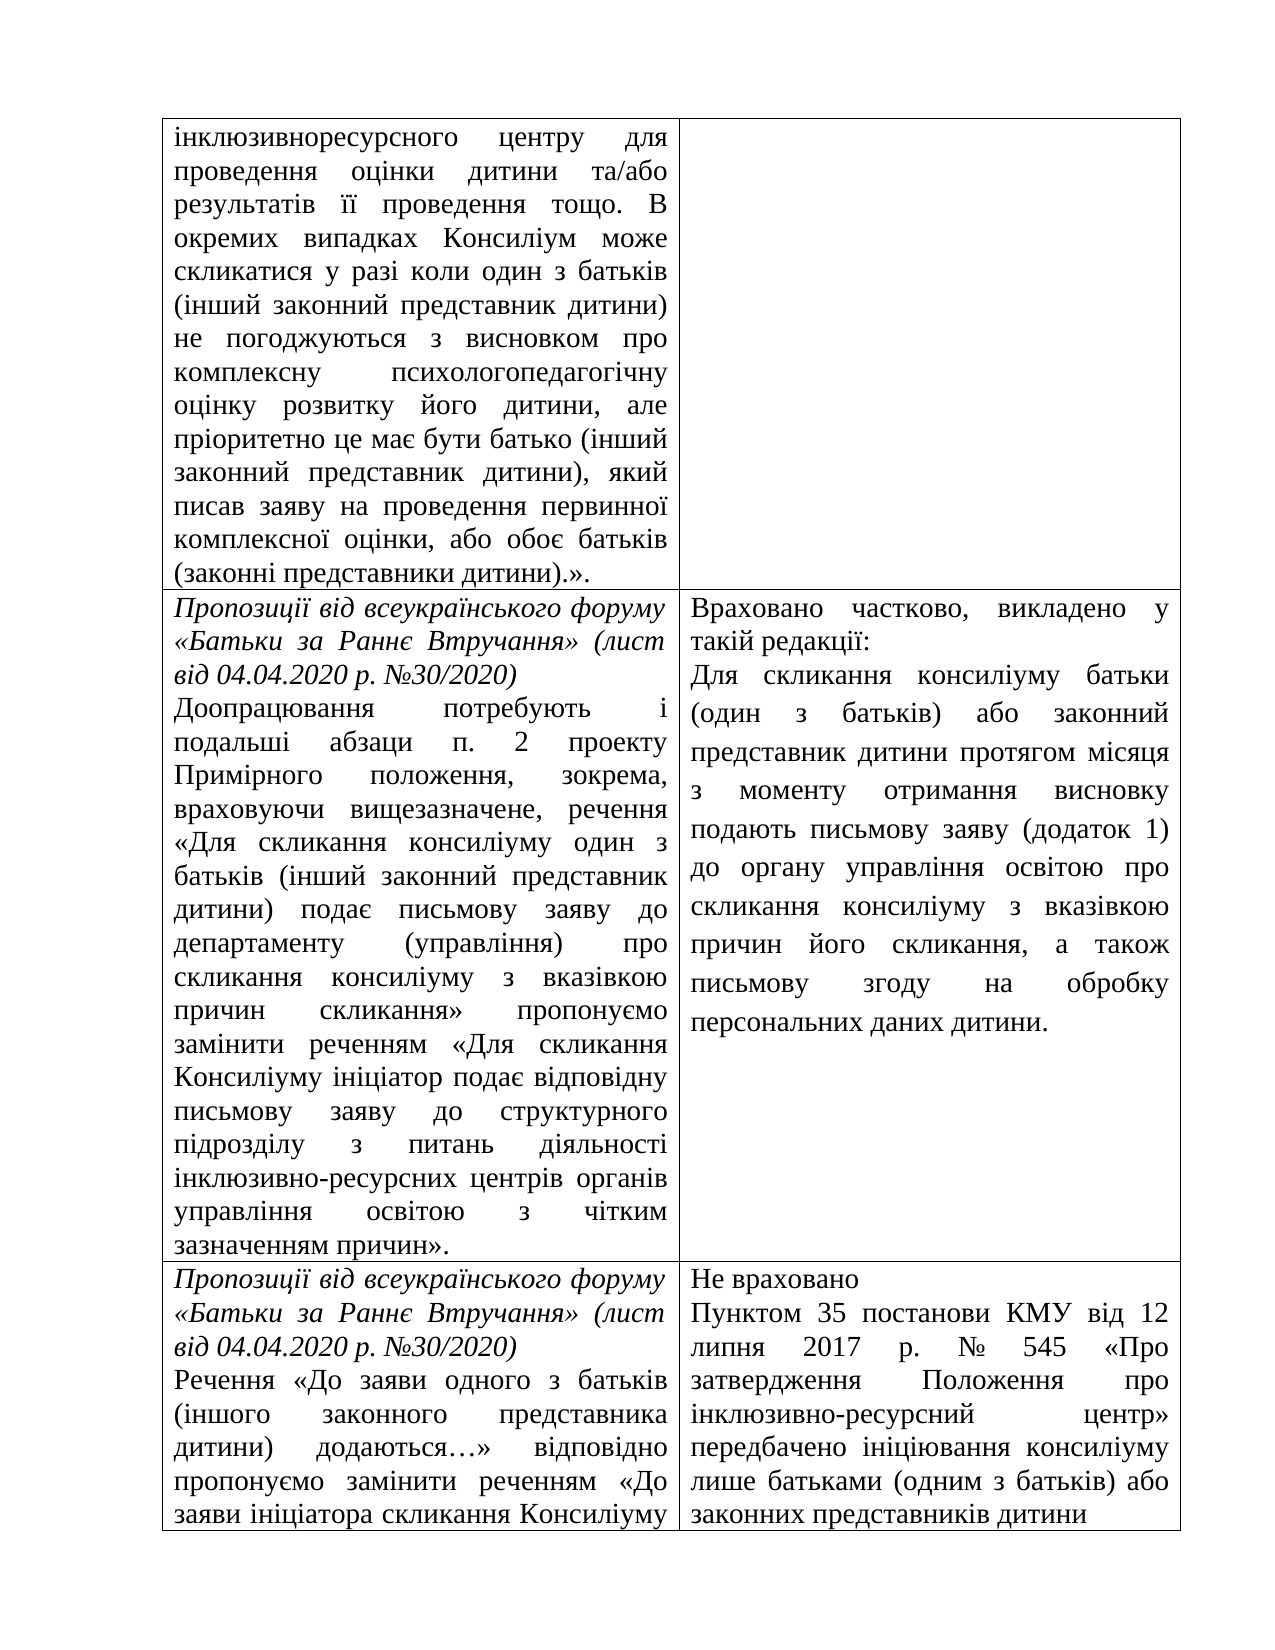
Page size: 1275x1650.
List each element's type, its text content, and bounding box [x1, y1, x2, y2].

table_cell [163, 1262, 679, 1530]
table_cell Враховано частково, викладено у такій редакції: Для скликання консиліуму батьки (один з батьків) або законний представник дитини протягом місяця з моменту отримання висновку подають письмову заяву (додаток 1) до органу управління освітою про скликання консиліуму з вказівкою причин його скликання, а також письмову згоду на обробку персональних даних дитини. [680, 590, 1180, 1261]
table_cell Пропозиції від всеукраїнського форуму «Батьки за Раннє Втручання» (лист від 04.04.2020 р. №30/2020) Доопрацювання потребують і подальші абзаци п. 2 проекту Примірного положення, зокрема, враховуючи вищезазначене, речення «Для скликання консиліуму один з батьків (інший законний представник дитини) подає письмову заяву до департаменту (управління) про скликання консиліуму з вказівкою причин скликання» пропонуємо замінити реченням «Для скликання Консиліуму ініціатор подає відповідну письмову заяву до структурного підрозділу з питань діяльності інклюзивно-ресурсних центрів органів управління освітою з чітким зазначенням причин». [163, 590, 679, 1261]
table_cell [163, 119, 679, 589]
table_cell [680, 1262, 1180, 1530]
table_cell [680, 119, 1180, 589]
